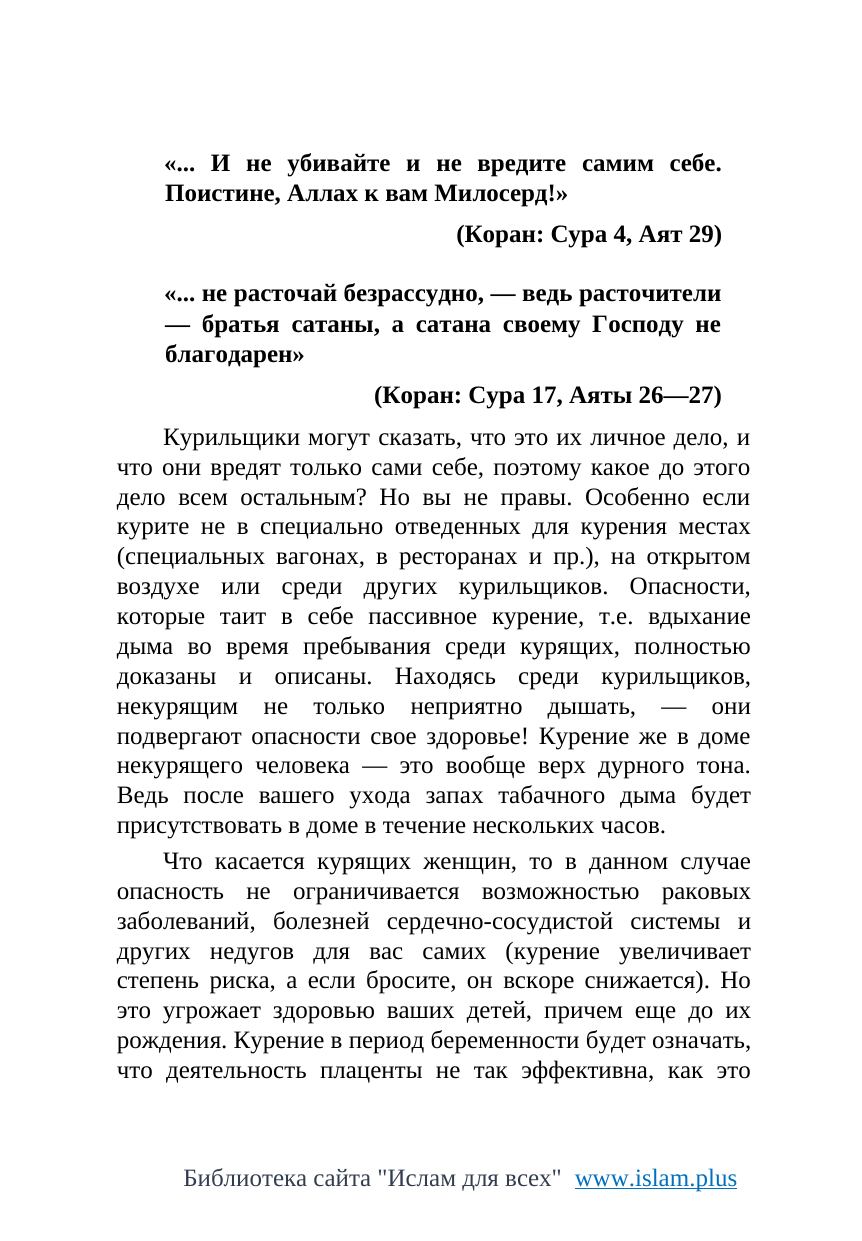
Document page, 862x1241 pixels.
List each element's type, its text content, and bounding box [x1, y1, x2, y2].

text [117, 846, 751, 1084]
text «... И не убивайте и не вредите самим себе. Поистине, Аллах к вам Милосерд!» [164, 148, 722, 207]
text (Коран: Сура 4, Аят 29) [118, 219, 722, 248]
text (Коран: Сура 17, Аяты 26—27) [118, 380, 722, 409]
text «... не расточай безрассудно, — ведь расточители — братья сатаны, а сатана своему Господу не благодарен» [164, 278, 722, 367]
text Курильщики могут сказать, что это их личное дело, и что они вредят только сами себе, поэтому какое до этого дело всем остальным? Но вы не правы. Особенно если курите не в специально отведенных для курения местах (специальных вагонах, в ресторанах и пр.), на открытом воздухе или среди других курильщиков. Опасности, которые таит в себе пассивное курение, т.е. вдыхание дыма во время пребывания среди курящих, полностью доказаны и описаны. Находясь среди курильщиков, некурящим не только неприятно дышать, — они подвергают опасности свое здоровье! Курение же в доме некурящего человека — это вообще верх дурного тона. Ведь после вашего ухода запах табачного дыма будет присутствовать в доме в течение нескольких часов. [117, 422, 751, 839]
